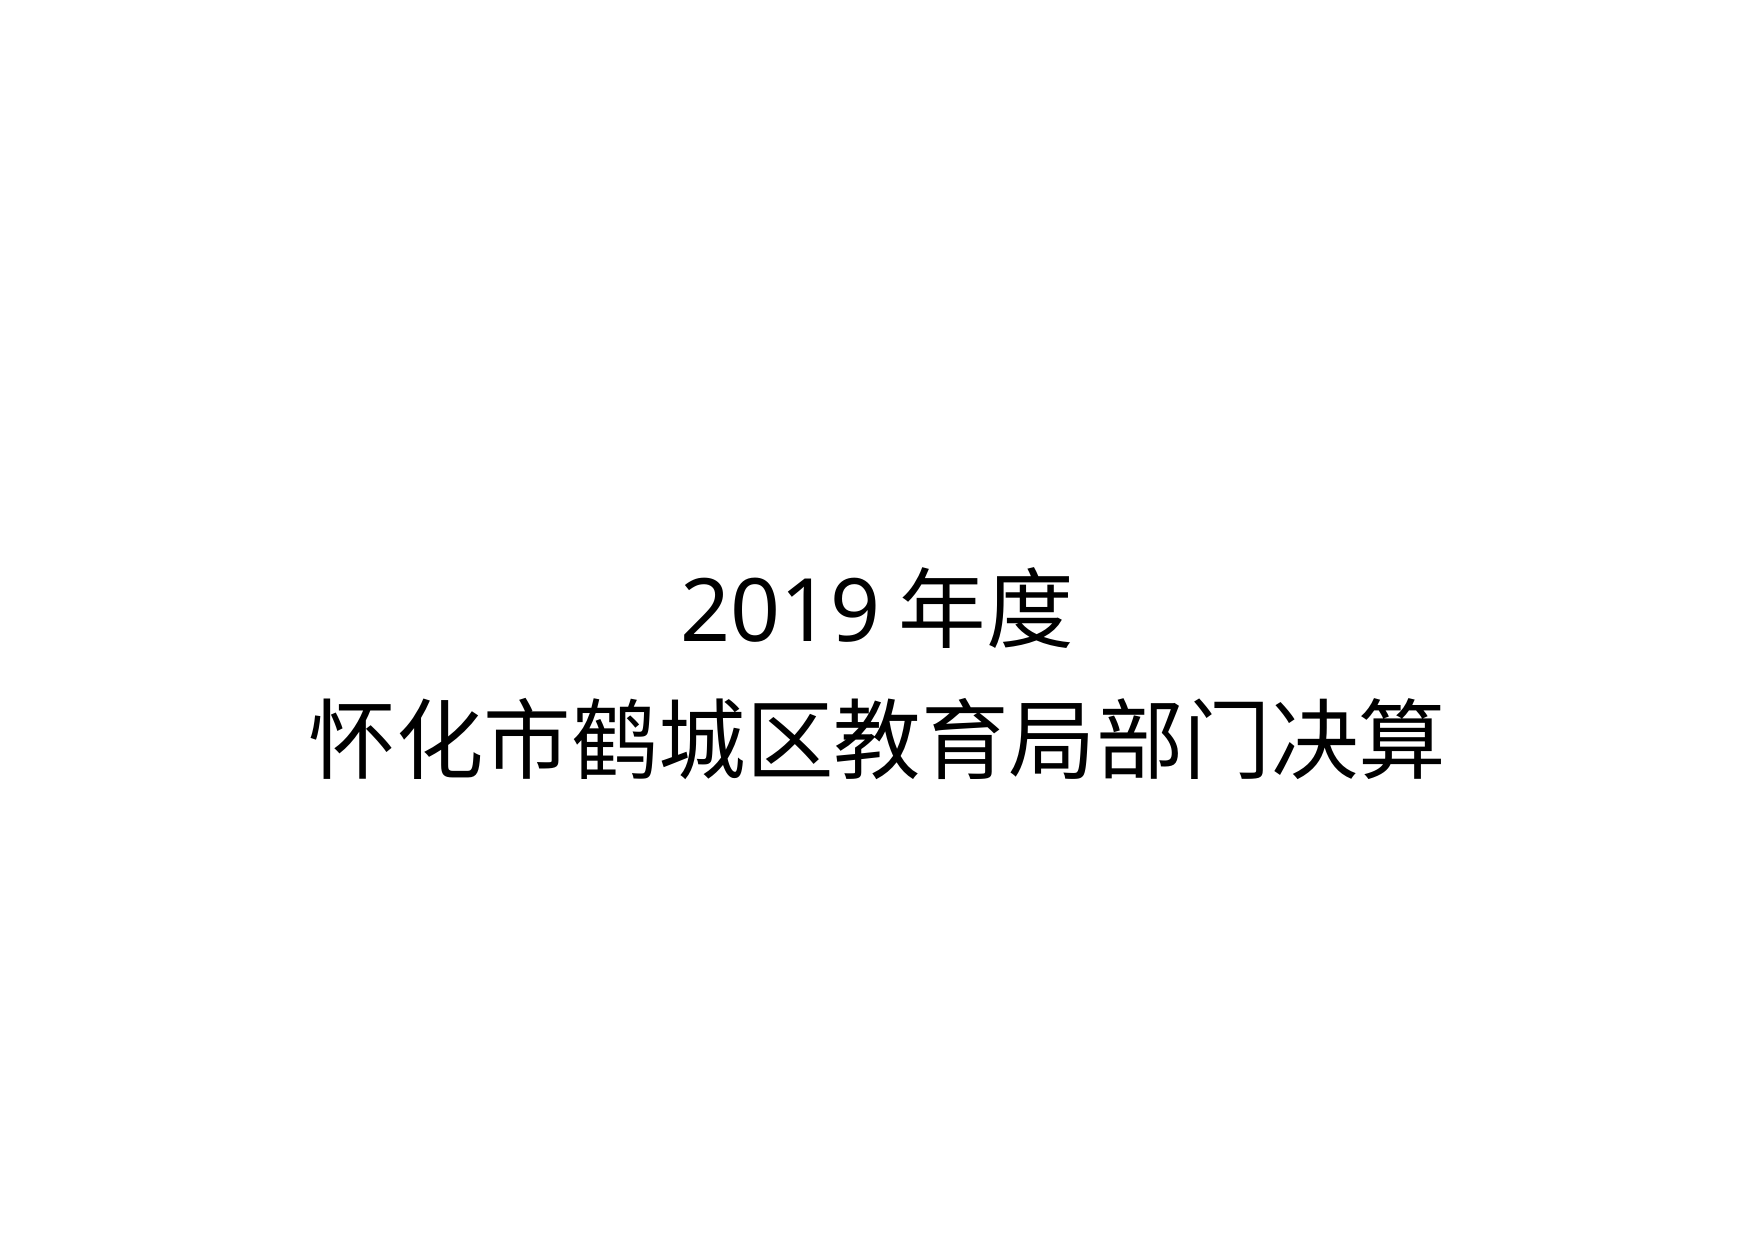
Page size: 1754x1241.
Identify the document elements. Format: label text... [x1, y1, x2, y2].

text 2019年度 [75, 539, 1679, 669]
text 怀化市鹤城区教育局部门决算 [75, 669, 1679, 799]
